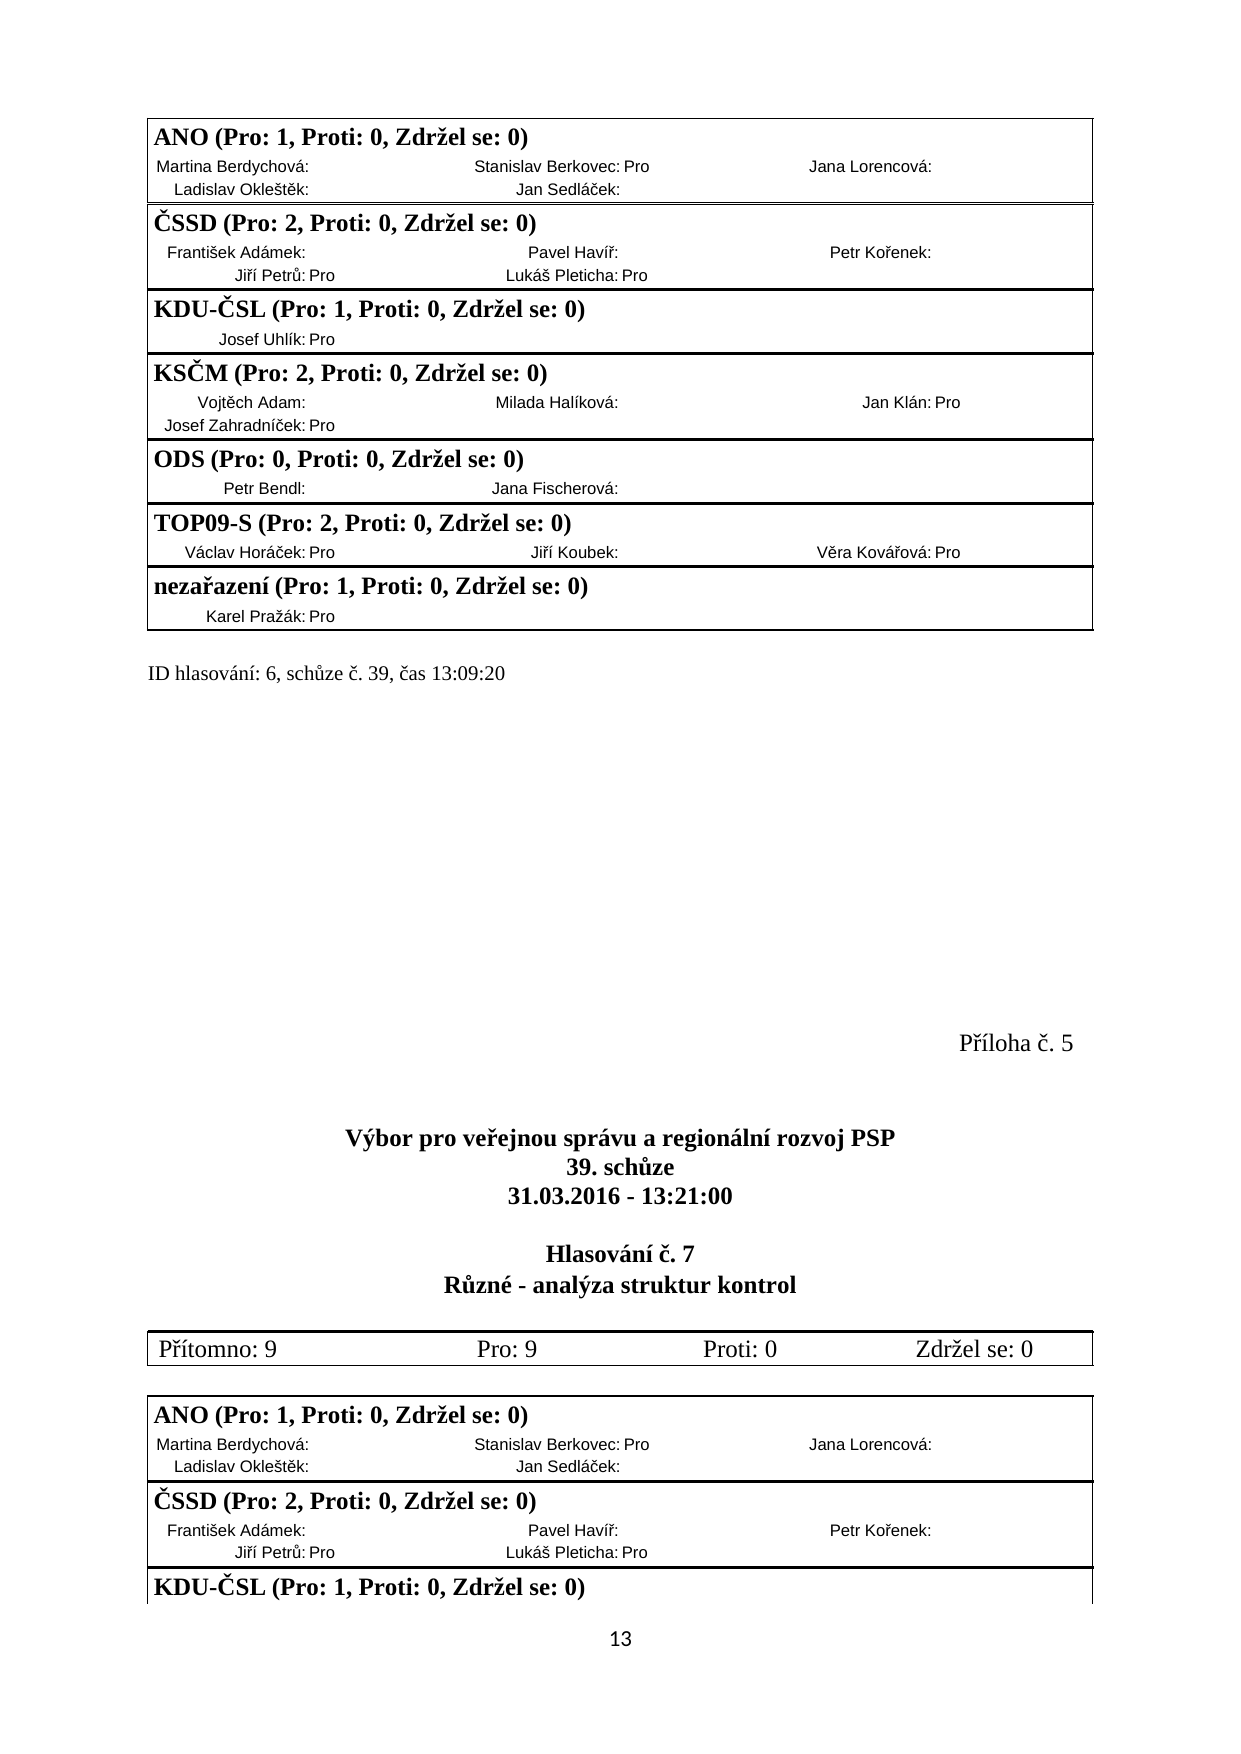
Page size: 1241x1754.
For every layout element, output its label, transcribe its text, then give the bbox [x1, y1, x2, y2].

table_header [148, 441, 1092, 476]
table_cell [148, 326, 1092, 352]
table_cell [148, 476, 1092, 501]
table_cell [148, 540, 1092, 565]
table_cell [148, 1518, 1092, 1566]
table_header [148, 355, 1092, 390]
table_header [148, 568, 1092, 603]
table_cell [148, 240, 1092, 288]
table_header [148, 1333, 1092, 1365]
table_header [148, 291, 1092, 326]
table_cell [148, 154, 1092, 202]
text ID hlasování: 6, schůze č. 39, čas 13:09:20 [148, 631, 1093, 685]
table_cell Různé - analýza struktur kontrol [148, 1269, 1093, 1301]
table_header [148, 1483, 1092, 1518]
table_header [148, 205, 1092, 240]
table_header [148, 1397, 1092, 1432]
table_header [148, 119, 1092, 154]
table_cell [148, 390, 1092, 438]
table_header Výbor pro veřejnou správu a regionální rozvoj PSP 39. schůze 31.03.2016 - 13:21:00 Hlasování č. 7 [148, 1122, 1093, 1269]
text Příloha č. 5 [148, 1028, 1093, 1057]
table_header [148, 1569, 1092, 1604]
table_cell [148, 1432, 1092, 1479]
table_header [148, 505, 1092, 540]
table_cell [148, 604, 1092, 629]
